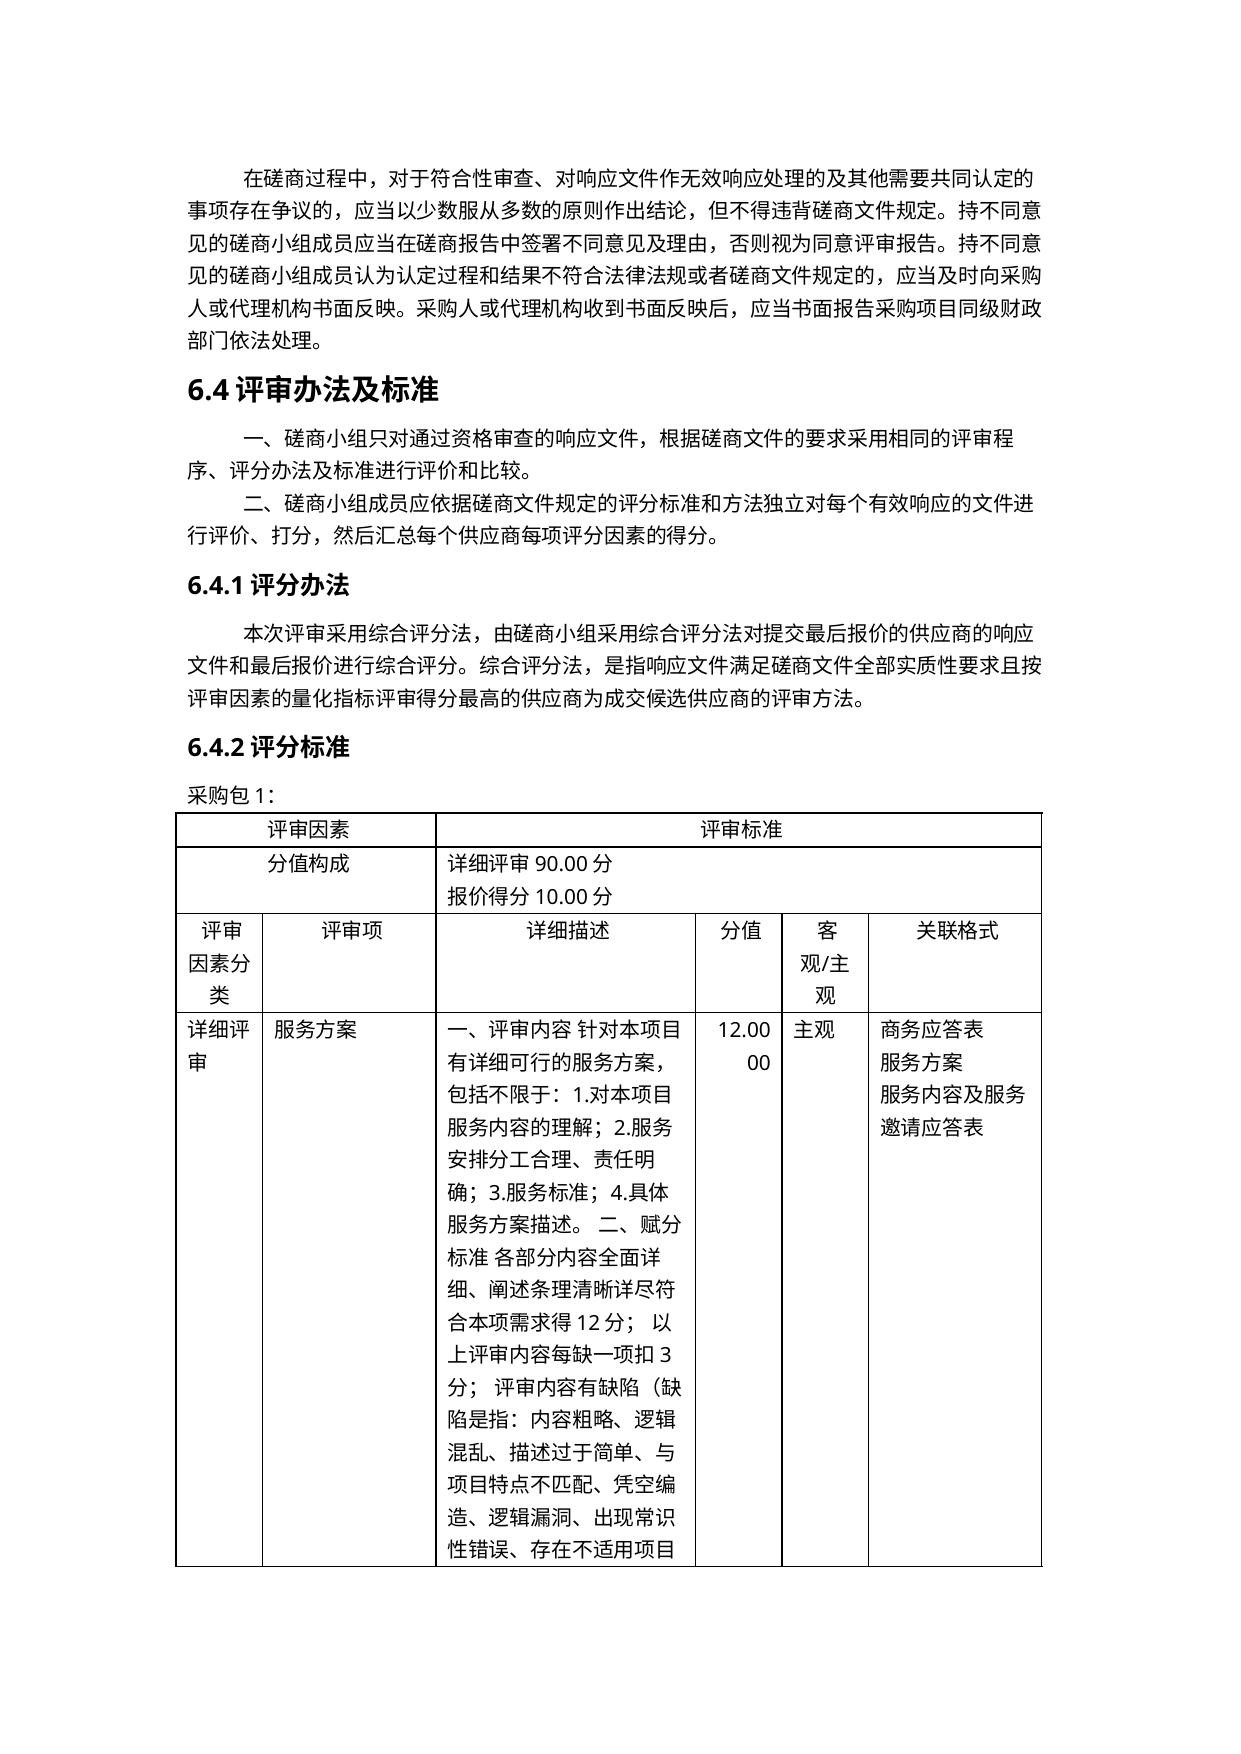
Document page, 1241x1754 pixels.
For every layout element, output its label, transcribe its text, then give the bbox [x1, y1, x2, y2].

table_cell 主观 [783, 1013, 868, 1566]
text 二、磋商小组成员应依据磋商文件规定的评分标准和方法独立对每个有效响应的文件进行评价、打分，然后汇总每个供应商每项评分因素的得分。 [187, 487, 1053, 552]
table_header 评审标准 [437, 814, 1041, 846]
text 6.4.1评分办法 [187, 552, 1053, 617]
table_cell 评审项 [263, 914, 435, 1012]
table_cell 详细描述 [437, 914, 695, 1012]
table_cell 详细评审 [177, 1013, 262, 1566]
table_cell 评审因素分类 [177, 914, 262, 1012]
table_cell 12.0000 [696, 1013, 781, 1566]
table_cell 分值构成 [177, 848, 435, 913]
text 在磋商过程中，对于符合性审查、对响应文件作无效响应处理的及其他需要共同认定的事项存在争议的，应当以少数服从多数的原则作出结论，但不得违背磋商文件规定。持不同意见的磋商小组成员应当在磋商报告中签署不同意见及理由，否则视为同意评审报告。持不同意见的磋商小组成员认为认定过程和结果不符合法律法规或者磋商文件规定的，应当及时向采购人或代理机构书面反映。采购人或代理机构收到书面反映后，应当书面报告采购项目同级财政部门依法处理。 [187, 162, 1053, 357]
text 采购包1： [187, 779, 1053, 812]
table_cell 详细评审90.00分 报价得分10.00分 [437, 848, 1041, 913]
table_cell 分值 [696, 914, 781, 1012]
text 6.4.2评分标准 [187, 714, 1053, 779]
text 6.4评审办法及标准 [187, 357, 1053, 422]
table_cell 服务方案 [263, 1013, 435, 1566]
text 本次评审采用综合评分法，由磋商小组采用综合评分法对提交最后报价的供应商的响应文件和最后报价进行综合评分。综合评分法，是指响应文件满足磋商文件全部实质性要求且按评审因素的量化指标评审得分最高的供应商为成交候选供应商的评审方法。 [187, 617, 1053, 714]
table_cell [869, 1013, 1041, 1566]
text 一、磋商小组只对通过资格审查的响应文件，根据磋商文件的要求采用相同的评审程序、评分办法及标准进行评价和比较。 [187, 422, 1053, 487]
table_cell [437, 1013, 695, 1566]
table_header 评审因素 [177, 814, 435, 846]
table_cell 客观/主观 [783, 914, 868, 1012]
table_cell 关联格式 [869, 914, 1041, 1012]
